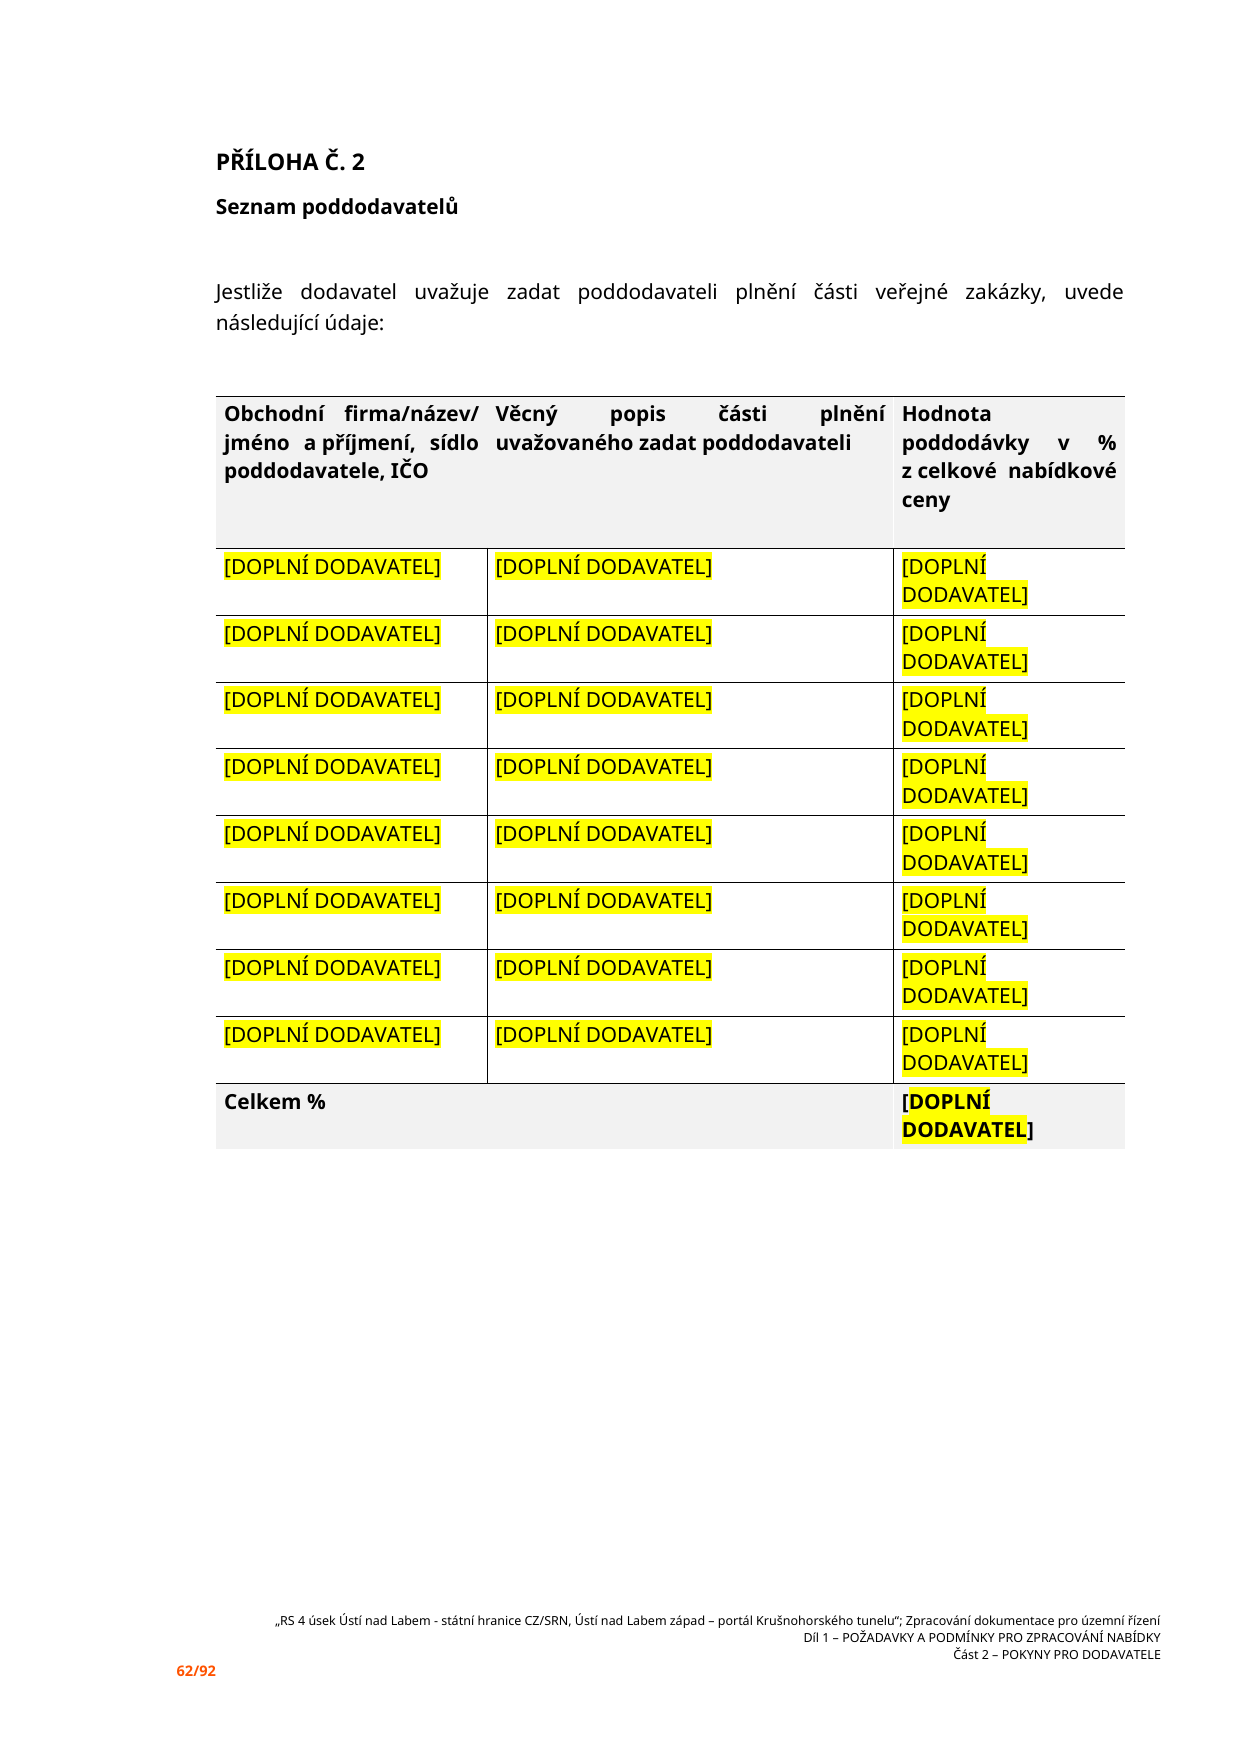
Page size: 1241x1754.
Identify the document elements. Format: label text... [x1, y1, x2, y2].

text Jestliže dodavatel uvažuje zadat poddodavateli plnění části veřejné zakázky, uvede následující údaje: [216, 277, 1125, 336]
table_cell [DOPLNÍ DODAVATEL] [216, 549, 487, 614]
table_header Věcný popis části plnění uvažovaného zadat poddodavateli [487, 397, 893, 548]
table_cell [DOPLNÍ DODAVATEL] [488, 616, 893, 681]
table_cell [DOPLNÍ DODAVATEL] [894, 1084, 1125, 1149]
text Příloha č. 2 [216, 146, 1125, 177]
table_cell [DOPLNÍ DODAVATEL] [488, 1017, 893, 1083]
table_cell [DOPLNÍ DODAVATEL] [216, 950, 487, 1016]
table_header Hodnota poddodávky v % z celkové nabídkové ceny [894, 397, 1125, 548]
table_cell [DOPLNÍ DODAVATEL] [894, 883, 1125, 949]
table_cell [DOPLNÍ DODAVATEL] [216, 883, 487, 949]
table_cell [DOPLNÍ DODAVATEL] [488, 549, 893, 614]
table_cell [DOPLNÍ DODAVATEL] [894, 683, 1125, 748]
table_cell [DOPLNÍ DODAVATEL] [894, 950, 1125, 1016]
table_cell Celkem % [216, 1084, 487, 1149]
table_cell [DOPLNÍ DODAVATEL] [216, 1017, 487, 1083]
table_cell [DOPLNÍ DODAVATEL] [894, 749, 1125, 815]
table_cell [DOPLNÍ DODAVATEL] [216, 749, 487, 815]
table_cell [DOPLNÍ DODAVATEL] [216, 616, 487, 681]
table_cell [DOPLNÍ DODAVATEL] [488, 883, 893, 949]
table_cell [DOPLNÍ DODAVATEL] [488, 683, 893, 748]
table_cell [487, 1084, 893, 1149]
text Seznam poddodavatelů [216, 192, 1125, 221]
table_cell [DOPLNÍ DODAVATEL] [894, 616, 1125, 681]
table_cell [DOPLNÍ DODAVATEL] [894, 816, 1125, 882]
table_cell [DOPLNÍ DODAVATEL] [488, 816, 893, 882]
table_cell [DOPLNÍ DODAVATEL] [894, 1017, 1125, 1083]
table_cell [DOPLNÍ DODAVATEL] [488, 749, 893, 815]
table_cell [DOPLNÍ DODAVATEL] [216, 816, 487, 882]
table_header Obchodní firma/název/ jméno a příjmení, sídlo poddodavatele, IČO [216, 397, 487, 548]
table_cell [DOPLNÍ DODAVATEL] [488, 950, 893, 1016]
table_cell [DOPLNÍ DODAVATEL] [894, 549, 1125, 614]
table_cell [DOPLNÍ DODAVATEL] [216, 683, 487, 748]
